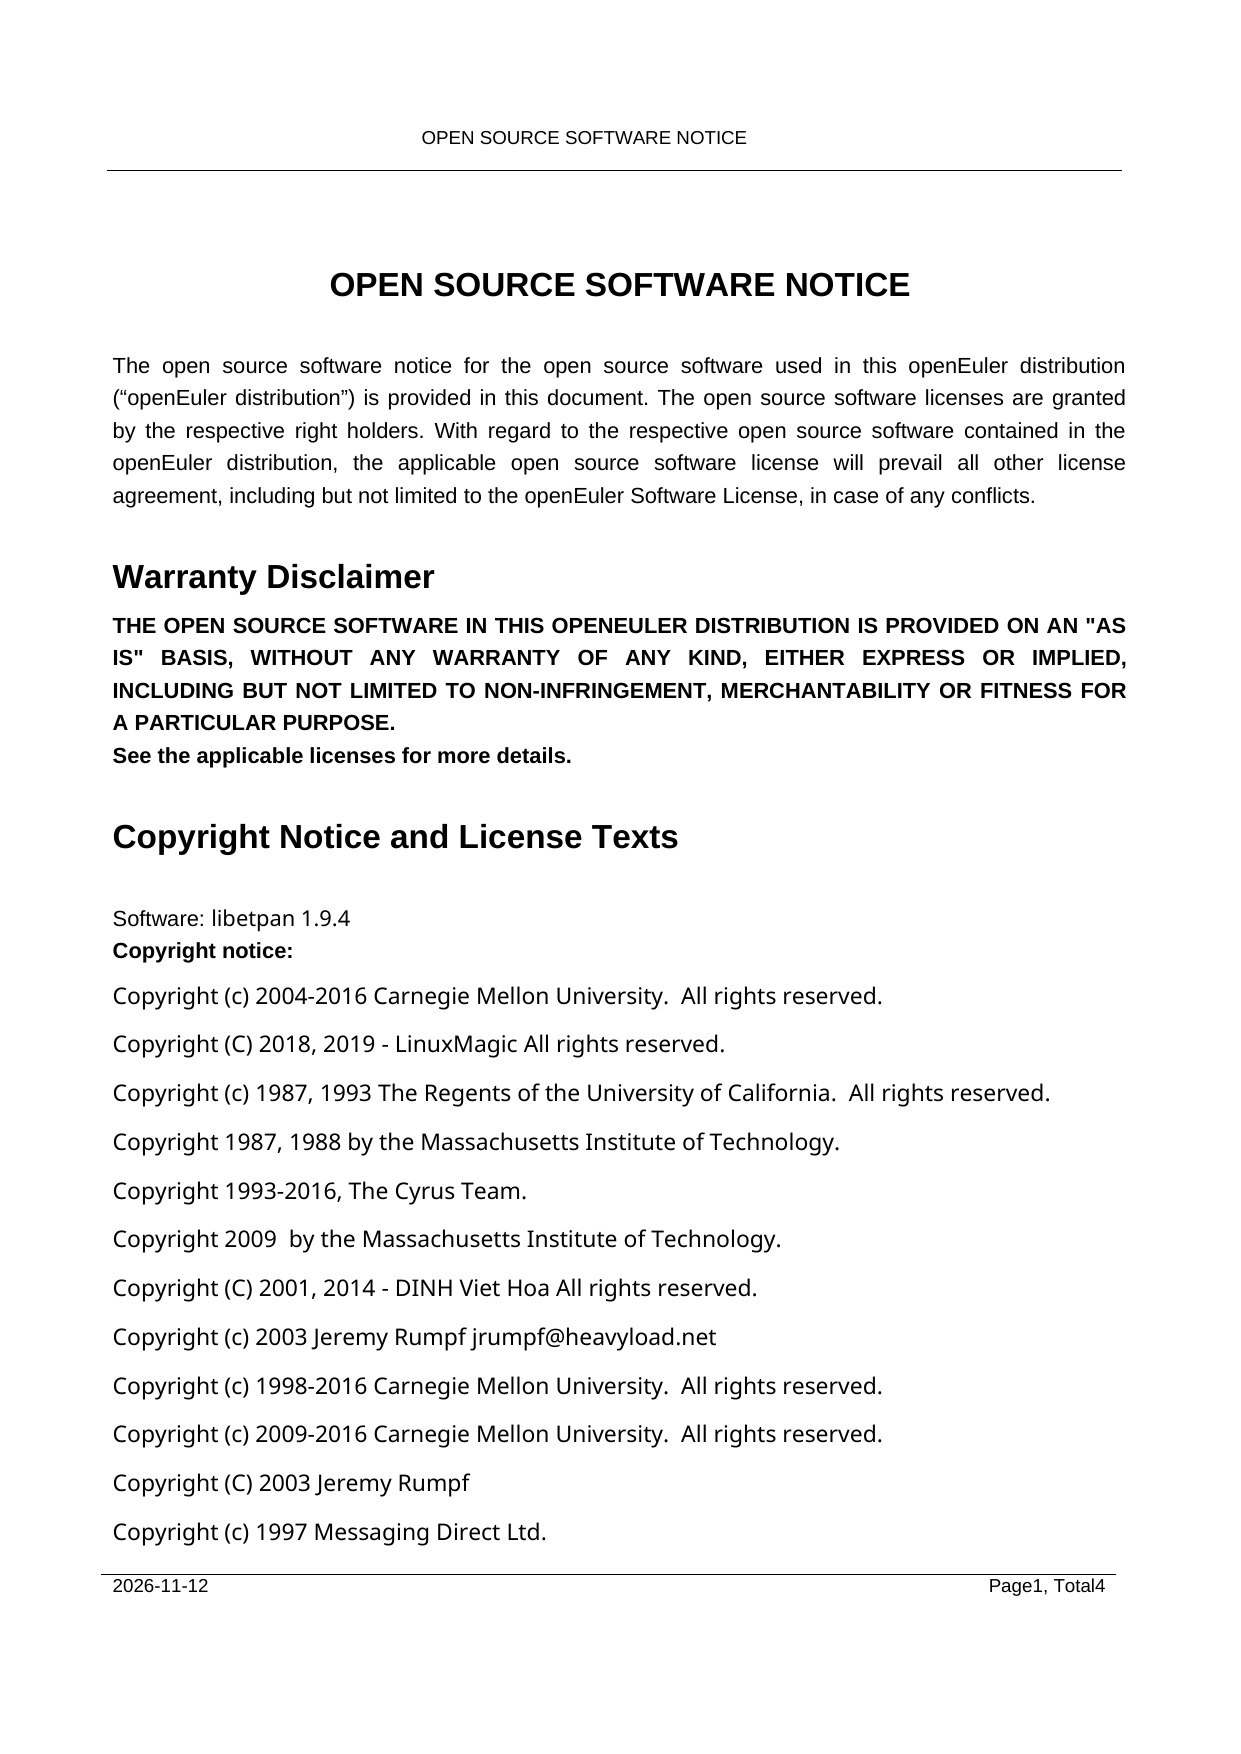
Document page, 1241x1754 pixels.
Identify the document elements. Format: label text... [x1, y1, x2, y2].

text The open source software notice for the open source software used in this openEuler distribution (“openEuler distribution”) is provided in this document. The open source software licenses are granted by the respective right holders. With regard to the respective open source software contained in the openEuler distribution, the applicable open source software license will prevail all other license agreement, including but not limited to the openEuler Software License, in case of any conflicts. [112, 349, 1128, 511]
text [112, 979, 1128, 1548]
text Software: libetpan 1.9.4 [112, 901, 1128, 934]
text Copyright notice: [112, 934, 1128, 966]
text OPEN SOURCE SOFTWARE NOTICE [112, 251, 1128, 316]
text Copyright Notice and License Texts [112, 804, 1128, 869]
text Warranty Disclaimer [112, 544, 1128, 609]
text THE OPEN SOURCE SOFTWARE IN THIS OPENEULER DISTRIBUTION IS PROVIDED ON AN "AS IS" BASIS, WITHOUT ANY WARRANTY OF ANY KIND, EITHER EXPRESS OR IMPLIED, INCLUDING BUT NOT LIMITED TO NON-INFRINGEMENT, MERCHANTABILITY OR FITNESS FOR A PARTICULAR PURPOSE. See the applicable licenses for more details. [112, 609, 1128, 771]
